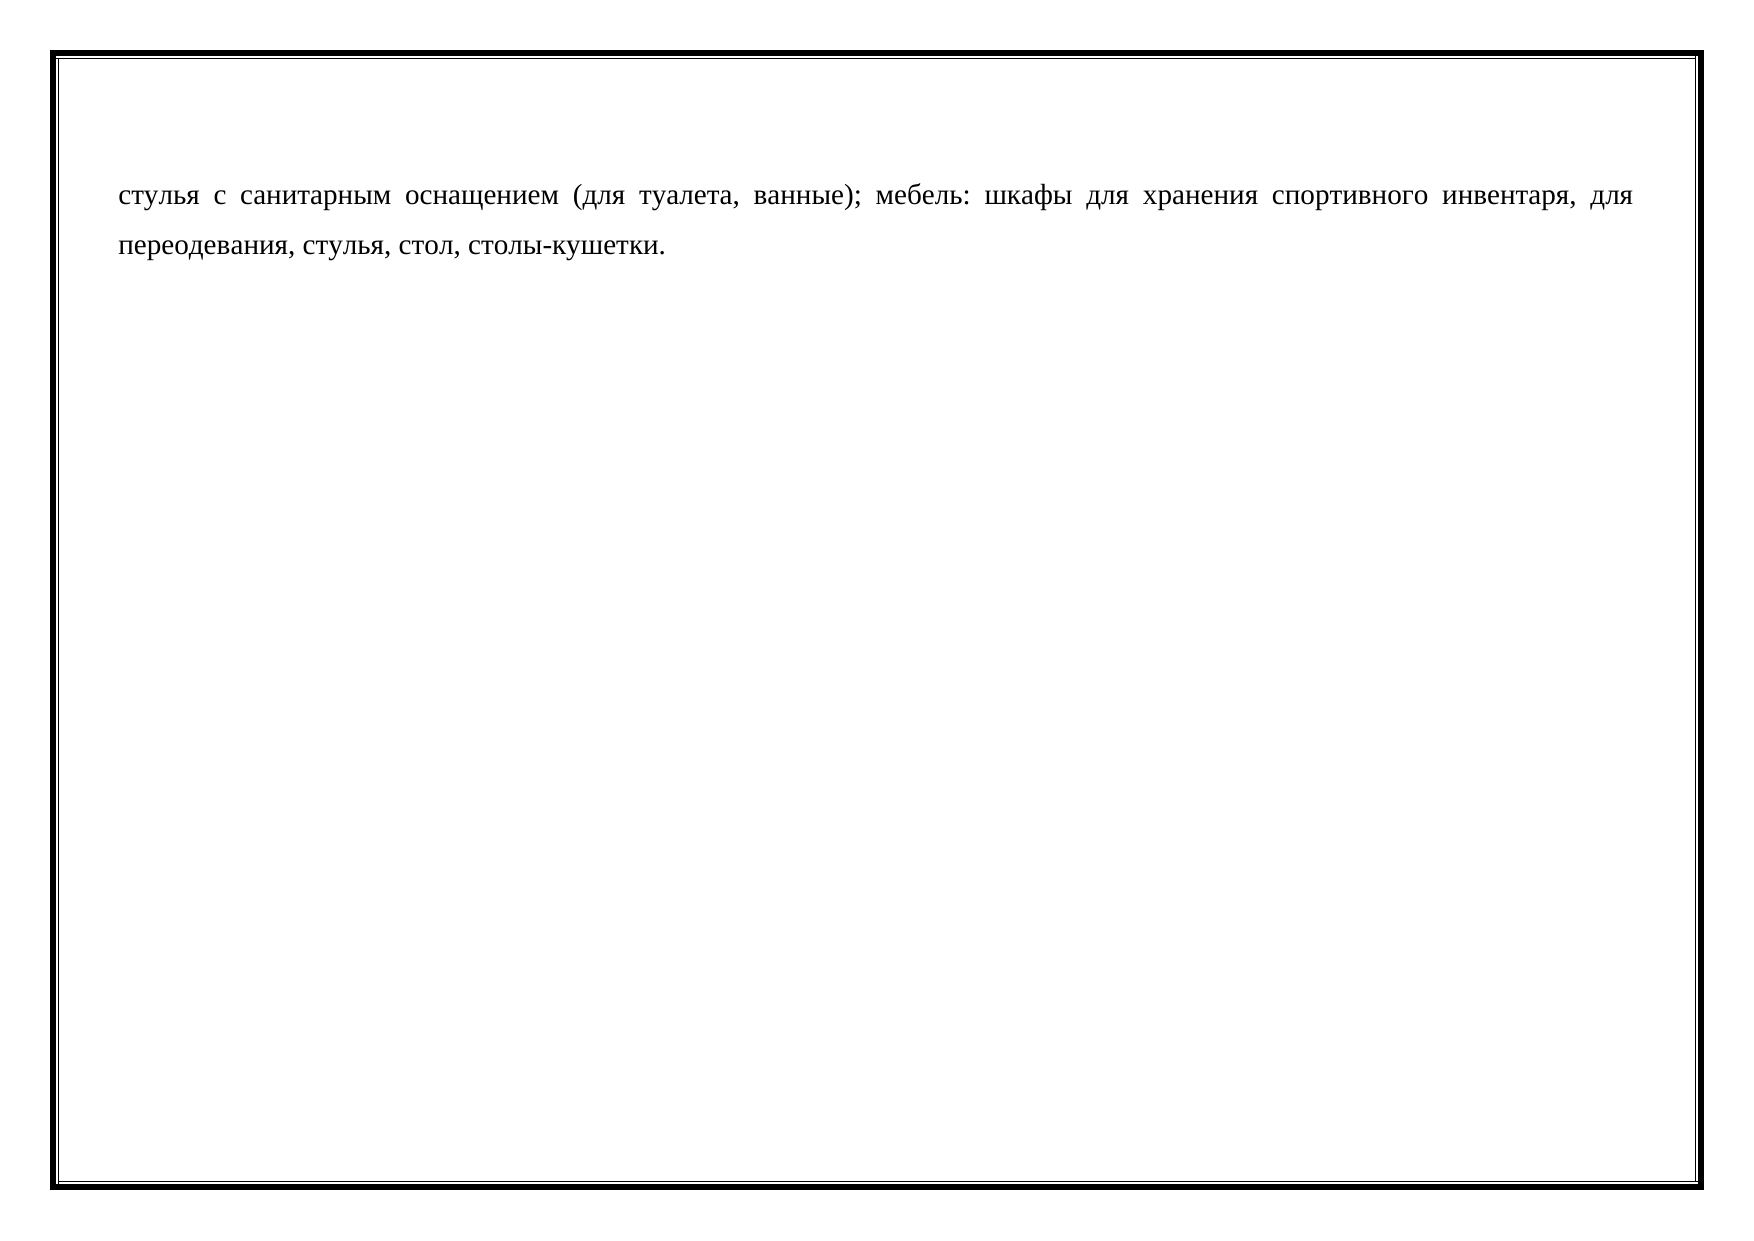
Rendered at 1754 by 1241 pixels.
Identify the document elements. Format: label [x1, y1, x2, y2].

text [118, 177, 1636, 261]
